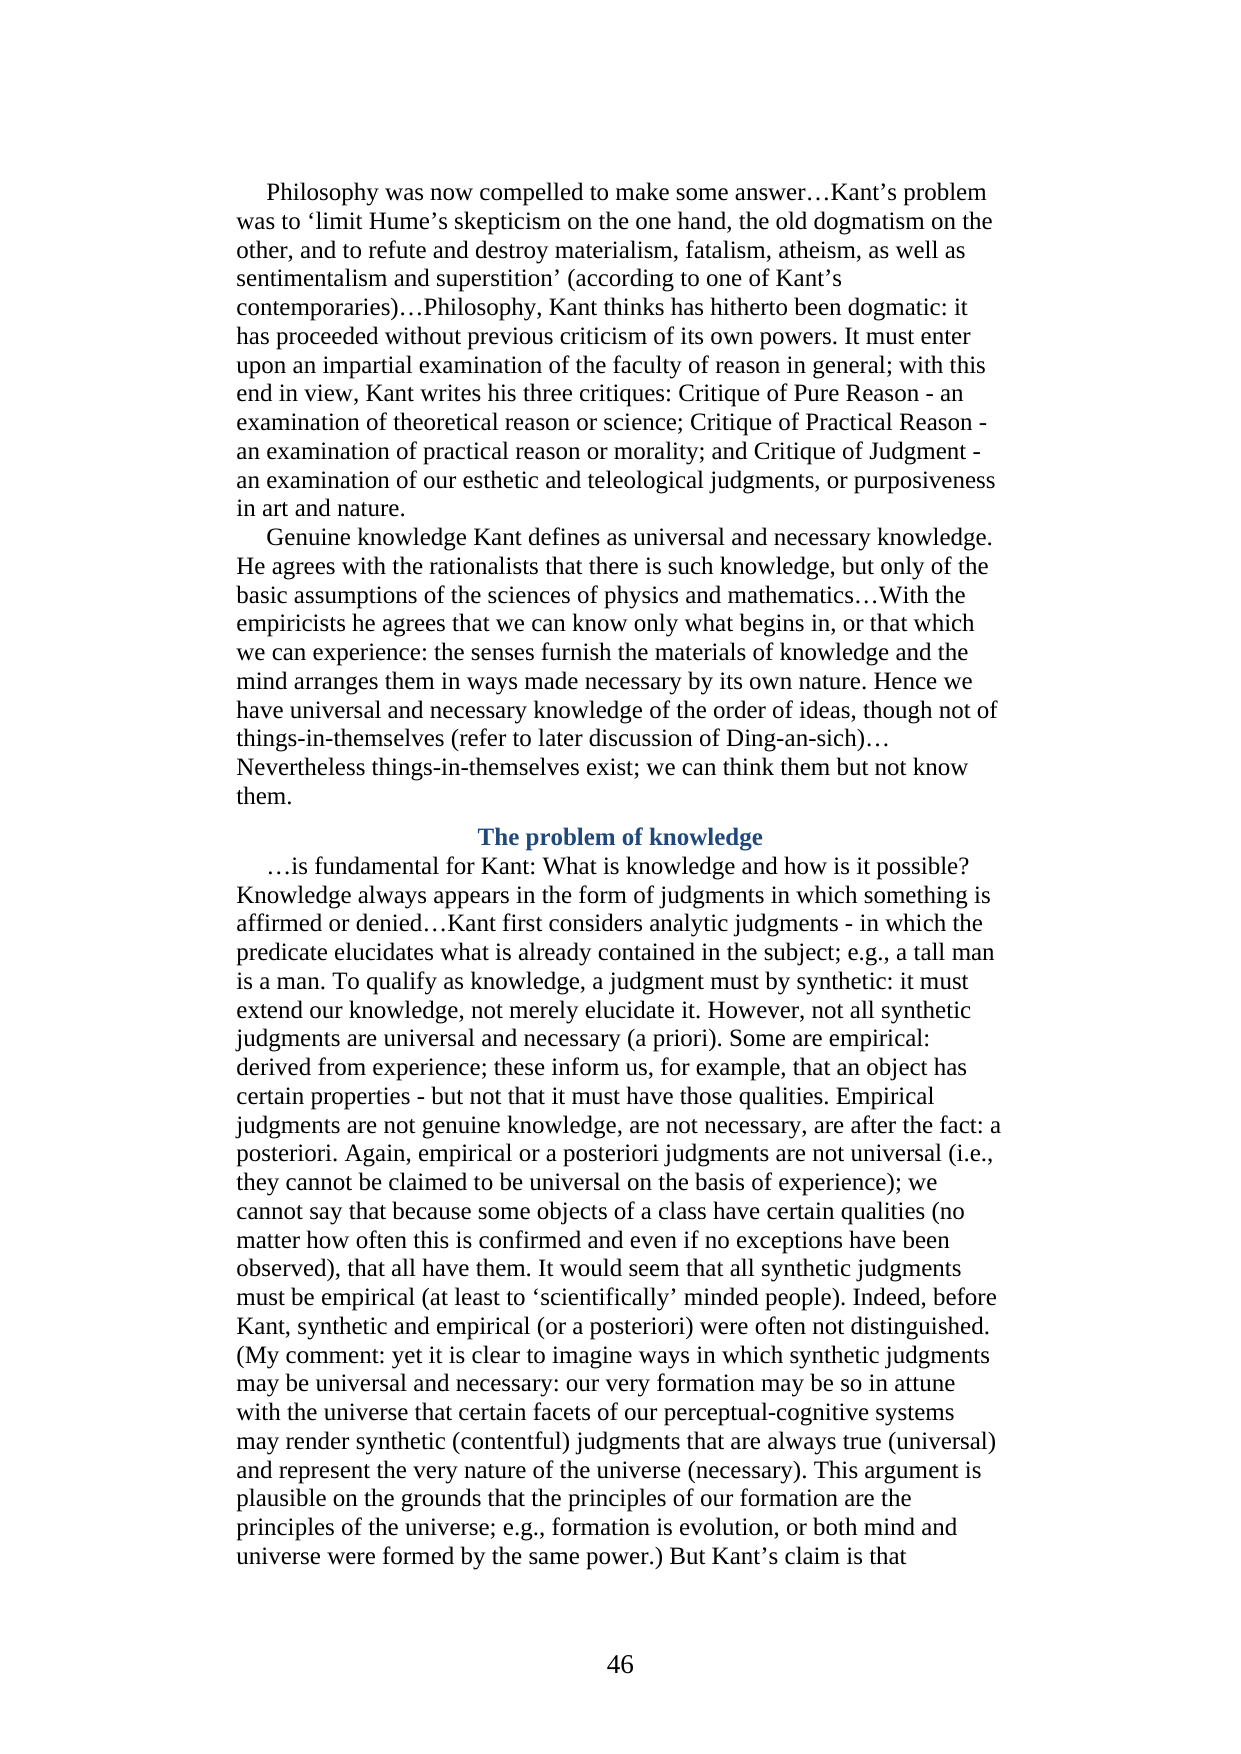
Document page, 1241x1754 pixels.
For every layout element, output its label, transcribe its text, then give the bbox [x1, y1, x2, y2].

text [236, 851, 1004, 1570]
text Philosophy was now compelled to make some answer…Kant’s problem was to ‘limit Hume’s skepticism on the one hand, the old dogmatism on the other, and to refute and destroy materialism, fatalism, atheism, as well as sentimentalism and superstition’ (according to one of Kant’s contemporaries)…Philosophy, Kant thinks has hitherto been dogmatic: it has proceeded without previous criticism of its own powers. It must enter upon an impartial examination of the faculty of reason in general; with this end in view, Kant writes his three critiques: Critique of Pure Reason - an examination of theoretical reason or science; Critique of Practical Reason - an examination of practical reason or morality; and Critique of Judgment - an examination of our esthetic and teleological judgments, or purposiveness in art and nature. [236, 177, 1004, 522]
subtitle The problem of knowledge [236, 822, 1004, 851]
text Genuine knowledge Kant defines as universal and necessary knowledge. He agrees with the rationalists that there is such knowledge, but only of the basic assumptions of the sciences of physics and mathematics…With the empiricists he agrees that we can know only what begins in, or that which we can experience: the senses furnish the materials of knowledge and the mind arranges them in ways made necessary by its own nature. Hence we have universal and necessary knowledge of the order of ideas, though not of things-in-themselves (refer to later discussion of Ding-an-sich)…Nevertheless things-in-themselves exist; we can think them but not know them. [236, 522, 1004, 810]
